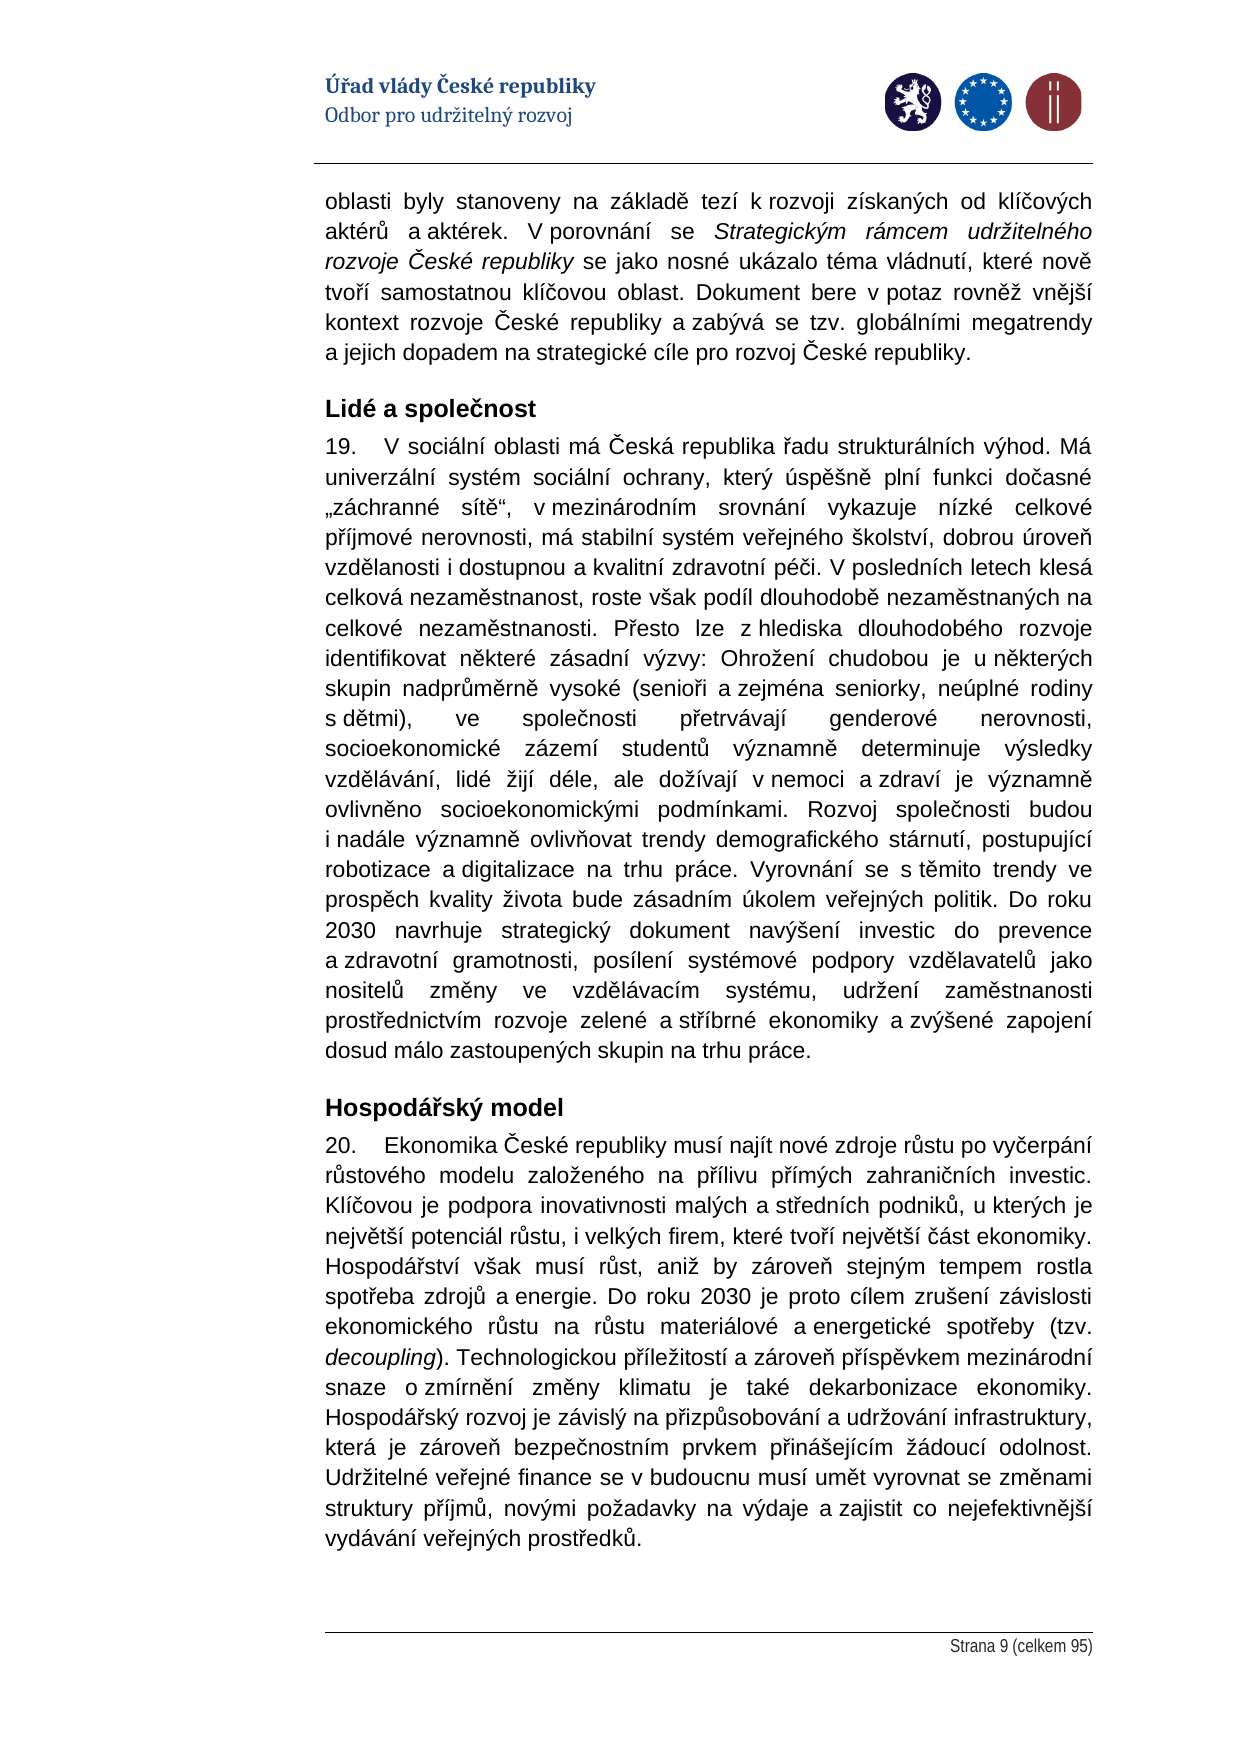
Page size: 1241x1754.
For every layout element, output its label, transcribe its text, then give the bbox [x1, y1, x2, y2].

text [325, 188, 1093, 365]
text Ekonomika České republiky musí najít nové zdroje růstu po vyčerpání růstového modelu založeného na přílivu přímých zahraničních investic. Klíčovou je podpora inovativnosti malých a středních podniků, u kterých je největší potenciál růstu, i velkých firem, které tvoří největší část ekonomiky. Hospodářství však musí růst, aniž by zároveň stejným tempem rostla spotřeba zdrojů a energie. Do roku 2030 je proto cílem zrušení závislosti ekonomického růstu na růstu materiálové a energetické spotřeby (tzv. decoupling). Technologickou příležitostí a zároveň příspěvkem mezinárodní snaze o zmírnění změny klimatu je také dekarbonizace ekonomiky. Hospodářský rozvoj je závislý na přizpůsobování a udržování infrastruktury, která je zároveň bezpečnostním prvkem přinášejícím žádoucí odolnost. Udržitelné veřejné finance se v budoucnu musí umět vyrovnat se změnami struktury příjmů, novými požadavky na výdaje a zajistit co nejefektivnější vydávání veřejných prostředků. [325, 1132, 1093, 1551]
subtitle Hospodářský model [325, 1093, 1093, 1121]
picture [885, 73, 1082, 131]
subtitle Lidé a společnost [325, 394, 1093, 423]
text V sociální oblasti má Česká republika řadu strukturálních výhod. Má univerzální systém sociální ochrany, který úspěšně plní funkci dočasné „záchranné sítě“, v mezinárodním srovnání vykazuje nízké celkové příjmové nerovnosti, má stabilní systém veřejného školství, dobrou úroveň vzdělanosti i dostupnou a kvalitní zdravotní péči. V posledních letech klesá celková nezaměstnanost, roste však podíl dlouhodobě nezaměstnaných na celkové nezaměstnanosti. Přesto lze z hlediska dlouhodobého rozvoje identifikovat některé zásadní výzvy: Ohrožení chudobou je u některých skupin nadprůměrně vysoké (senioři a zejména seniorky, neúplné rodiny s dětmi), ve společnosti přetrvávají genderové nerovnosti, socioekonomické zázemí studentů významně determinuje výsledky vzdělávání, lidé žijí déle, ale dožívají v nemoci a zdraví je významně ovlivněno socioekonomickými podmínkami. Rozvoj společnosti budou i nadále významně ovlivňovat trendy demografického stárnutí, postupující robotizace a digitalizace na trhu práce. Vyrovnání se s těmito trendy ve prospěch kvality života bude zásadním úkolem veřejných politik. Do roku 2030 navrhuje strategický dokument navýšení investic do prevence a zdravotní gramotnosti, posílení systémové podpory vzdělavatelů jako nositelů změny ve vzdělávacím systému, udržení zaměstnanosti prostřednictvím rozvoje zelené a stříbrné ekonomiky a zvýšené zapojení dosud málo zastoupených skupin na trhu práce. [325, 433, 1093, 1064]
